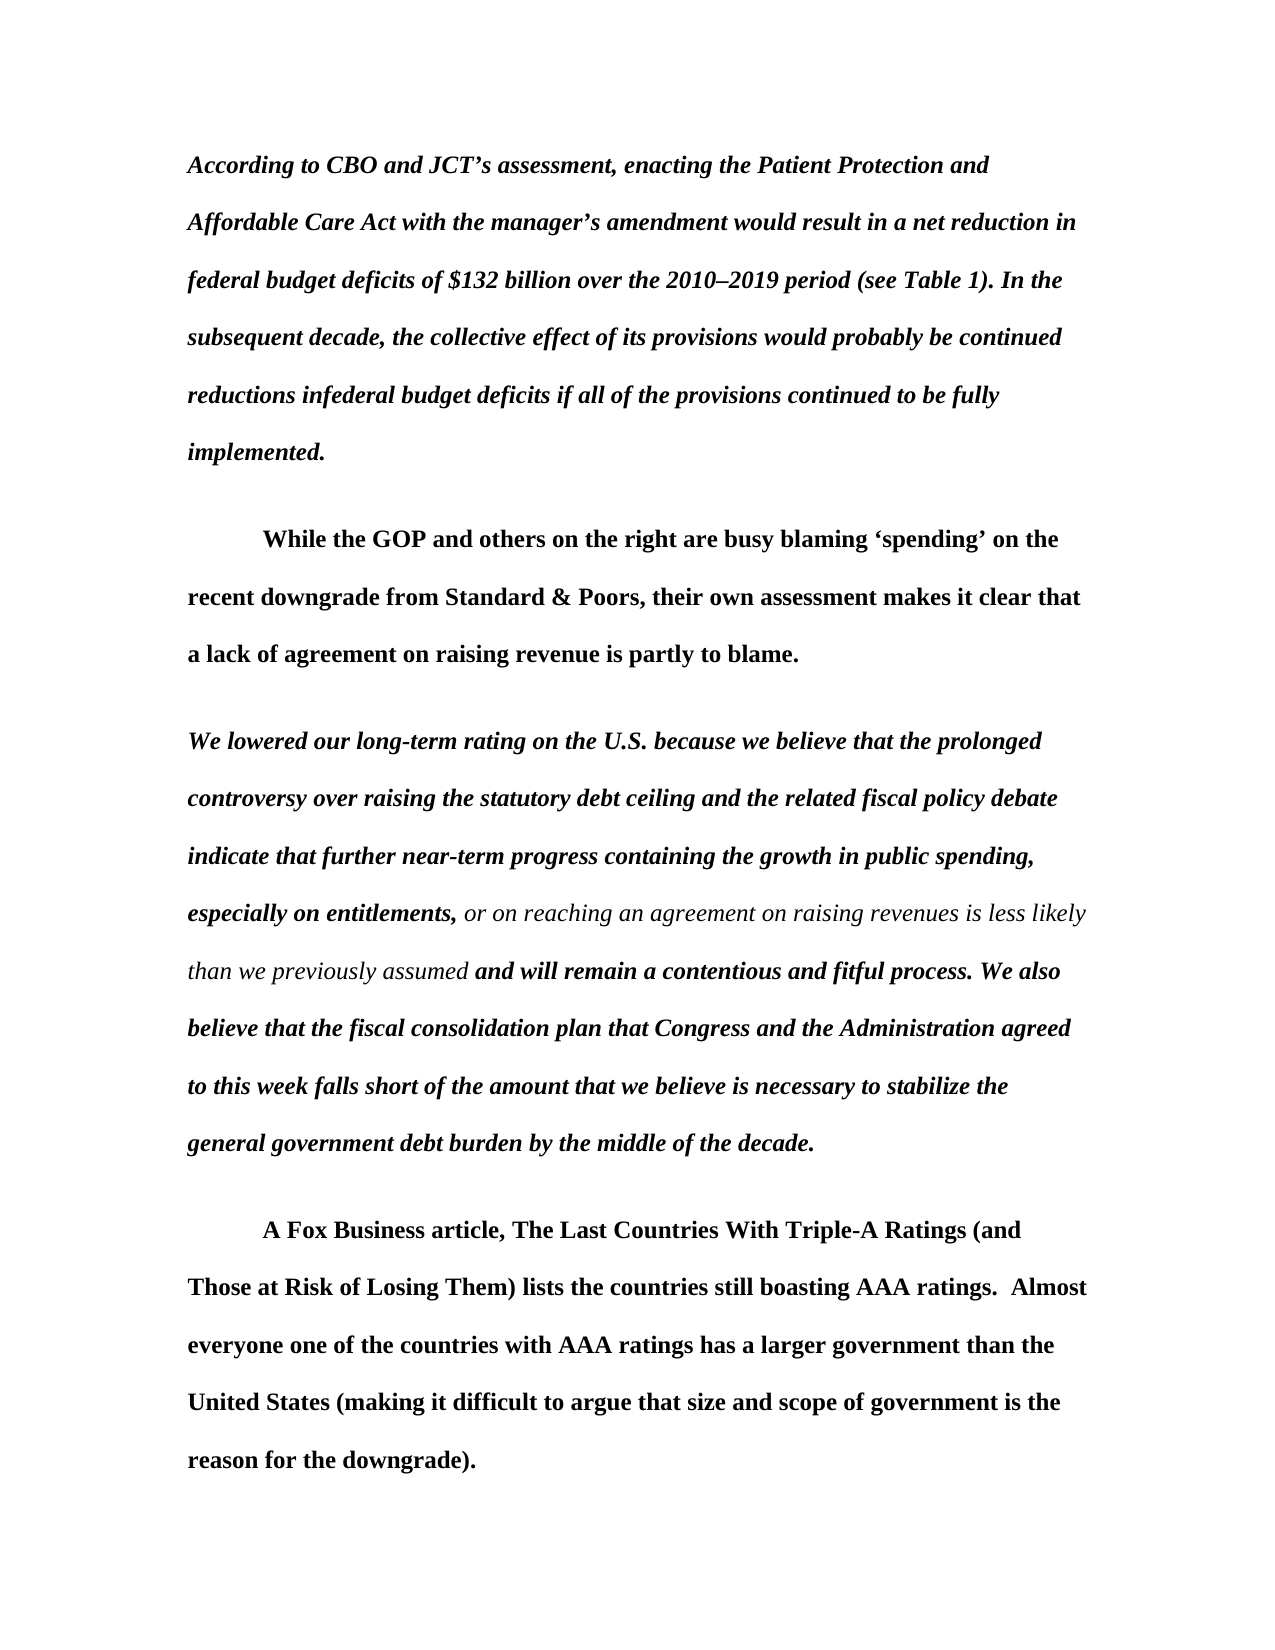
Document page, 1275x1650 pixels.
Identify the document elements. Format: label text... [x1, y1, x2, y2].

text According to CBO and JCT’s assessment, enacting the Patient Protection and Affordable Care Act with the manager’s amendment would result in a net reduction in federal budget deficits of $132 billion over the 2010–2019 period (see Table 1). In the subsequent decade, the collective effect of its provisions would probably be continued reductions infederal budget deficits if all of the provisions continued to be fully implemented. [187, 150, 1087, 466]
text We lowered our long-term rating on the U.S. because we believe that the prolonged controversy over raising the statutory debt ceiling and the related fiscal policy debate indicate that further near-term progress containing the growth in public spending, especially on entitlements, or on reaching an agreement on raising revenues is less likely than we previously assumed and will remain a contentious and fitful process. We also believe that the fiscal consolidation plan that Congress and the Administration agreed to this week falls short of the amount that we believe is necessary to stabilize the general government debt burden by the middle of the decade. [187, 726, 1087, 1157]
text While the GOP and others on the right are busy blaming ‘spending’ on the recent downgrade from Standard & Poors, their own assessment makes it clear that a lack of agreement on raising revenue is partly to blame. [187, 524, 1087, 668]
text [187, 1215, 1087, 1474]
